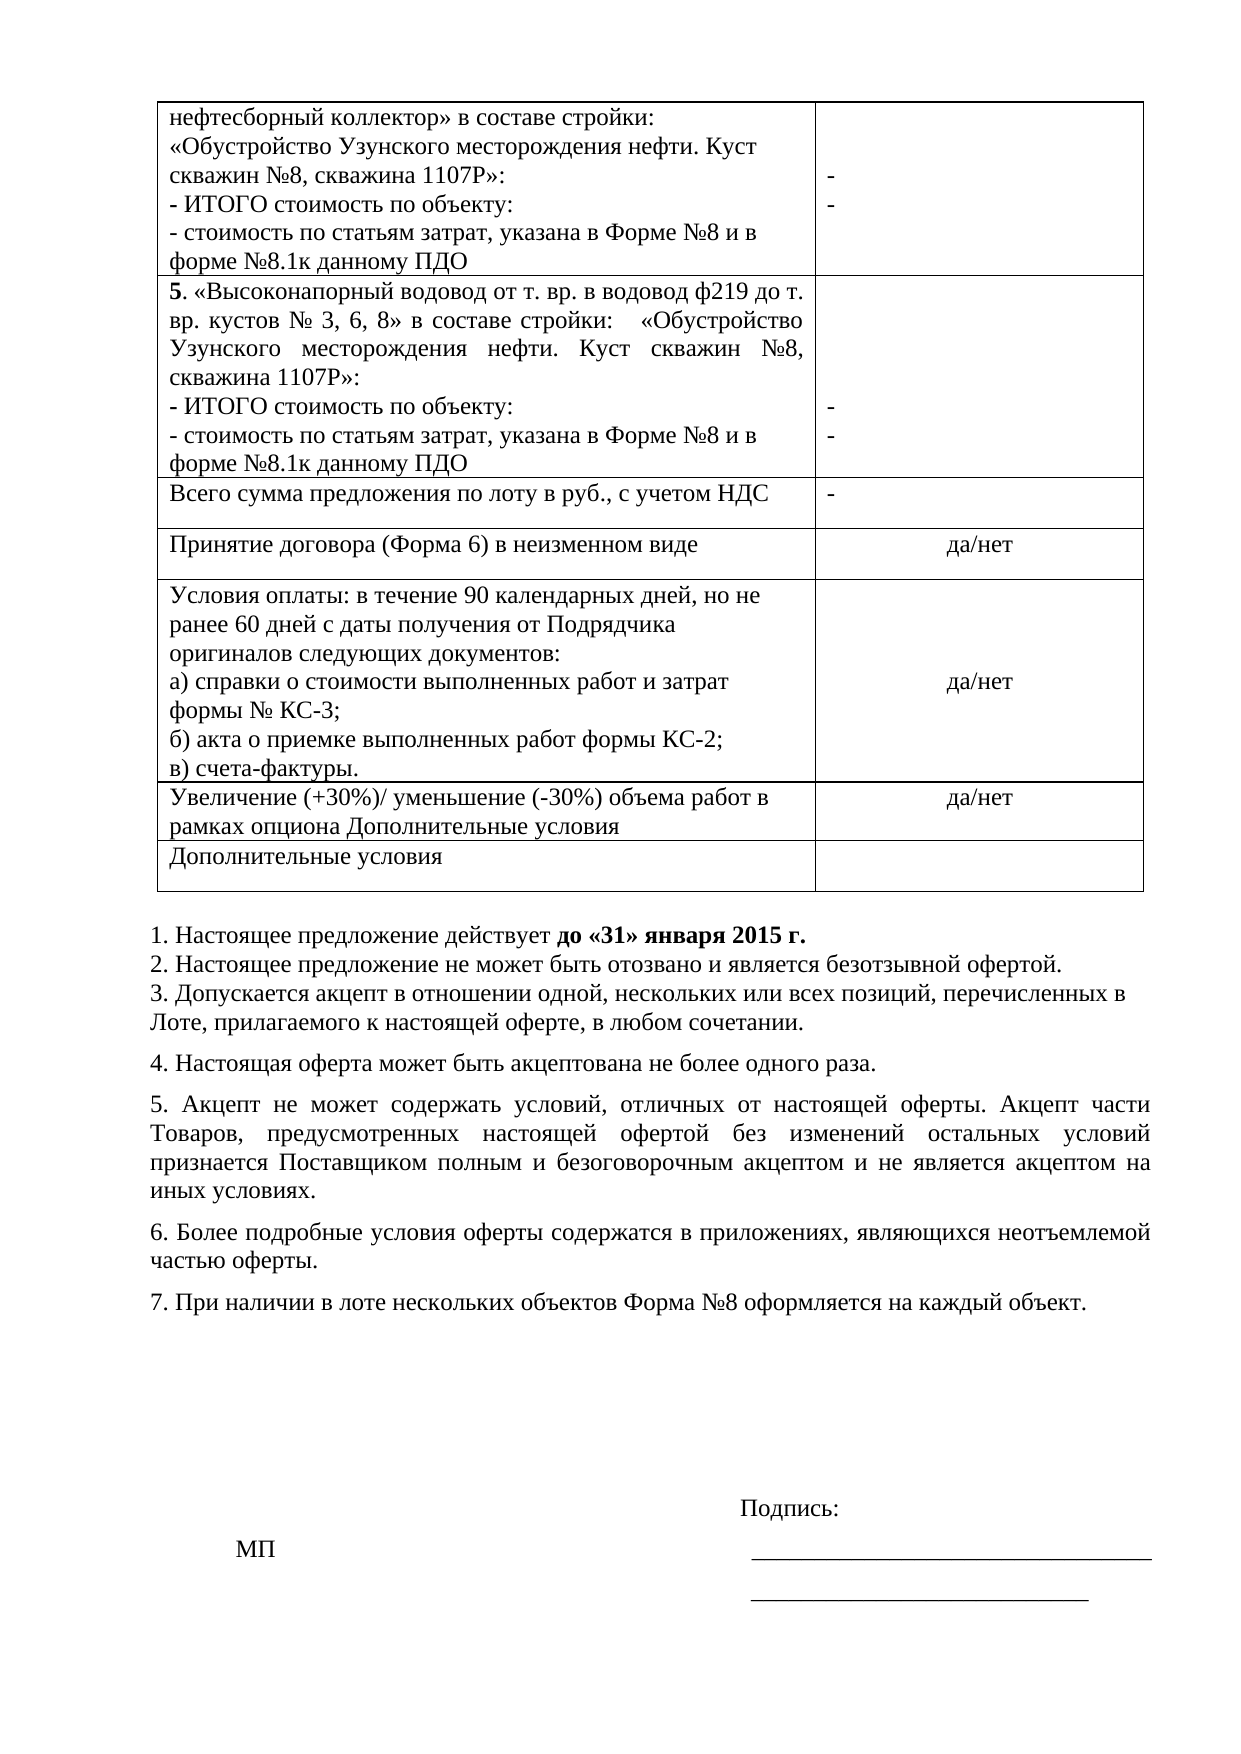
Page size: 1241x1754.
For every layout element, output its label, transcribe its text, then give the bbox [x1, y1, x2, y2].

table_cell Принятие договора (Форма 6) в неизменном виде [158, 529, 815, 579]
table_cell Увеличение (+30%)/ уменьшение (-30%) объема работ в рамках опциона Дополнительные условия [158, 783, 815, 840]
text МП ________________________________ [150, 1534, 1152, 1563]
text 3. Допускается акцепт в отношении одной, нескольких или всех позиций, перечисленных в Лоте, прилагаемого к настоящей оферте, в любом сочетании. [150, 978, 1152, 1036]
text 2. Настоящее предложение не может быть отозвано и является безотзывной офертой. [150, 949, 1152, 978]
table_cell Дополнительные условия [158, 841, 815, 891]
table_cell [158, 103, 815, 275]
text 6. Более подробные условия оферты содержатся в приложениях, являющихся неотъемлемой частью оферты. [150, 1217, 1152, 1274]
text 7. При наличии в лоте нескольких объектов Форма №8 оформляется на каждый объект. [150, 1287, 1152, 1316]
text 4. Настоящая оферта может быть акцептована не более одного раза. [150, 1048, 1152, 1077]
table_cell да/нет [816, 580, 1143, 781]
table_cell 5. «Высоконапорный водовод от т. вр. в водовод ф219 до т. вр. кустов № 3, 6, 8» в составе стройки: «Обустройство Узунского месторождения нефти. Куст скважин №8, скважина 1107Р»: - ИТОГО стоимость по объекту: - стоимость по статьям затрат, указана в Форме №8 и в форме №8.1к данному ПДО [158, 276, 815, 477]
text 5. Акцепт не может содержать условий, отличных от настоящей оферты. Акцепт части Товаров, предусмотренных настоящей офертой без изменений остальных условий признается Поставщиком полным и безоговорочным акцептом и не является акцептом на иных условиях. [150, 1089, 1152, 1204]
text ___________________________ [150, 1576, 1152, 1604]
table_cell - [816, 478, 1143, 528]
table_cell да/нет [816, 783, 1143, 840]
table_cell Всего сумма предложения по лоту в руб., с учетом НДС [158, 478, 815, 528]
table_cell да/нет [816, 529, 1143, 579]
table_cell - - [816, 103, 1143, 275]
table_cell - - [816, 276, 1143, 477]
text 1. Настоящее предложение действует до «31» января 2015 г. [150, 921, 1152, 949]
text Подпись: [150, 1493, 1152, 1522]
table_cell [816, 841, 1143, 891]
table_cell Условия оплаты: в течение 90 календарных дней, но не ранее 60 дней с даты получения от Подрядчика оригиналов следующих документов: а) справки о стоимости выполненных работ и затрат формы № КС-3; б) акта о приемке выполненных работ формы КС-2; в) счета-фактуры. [158, 580, 815, 781]
